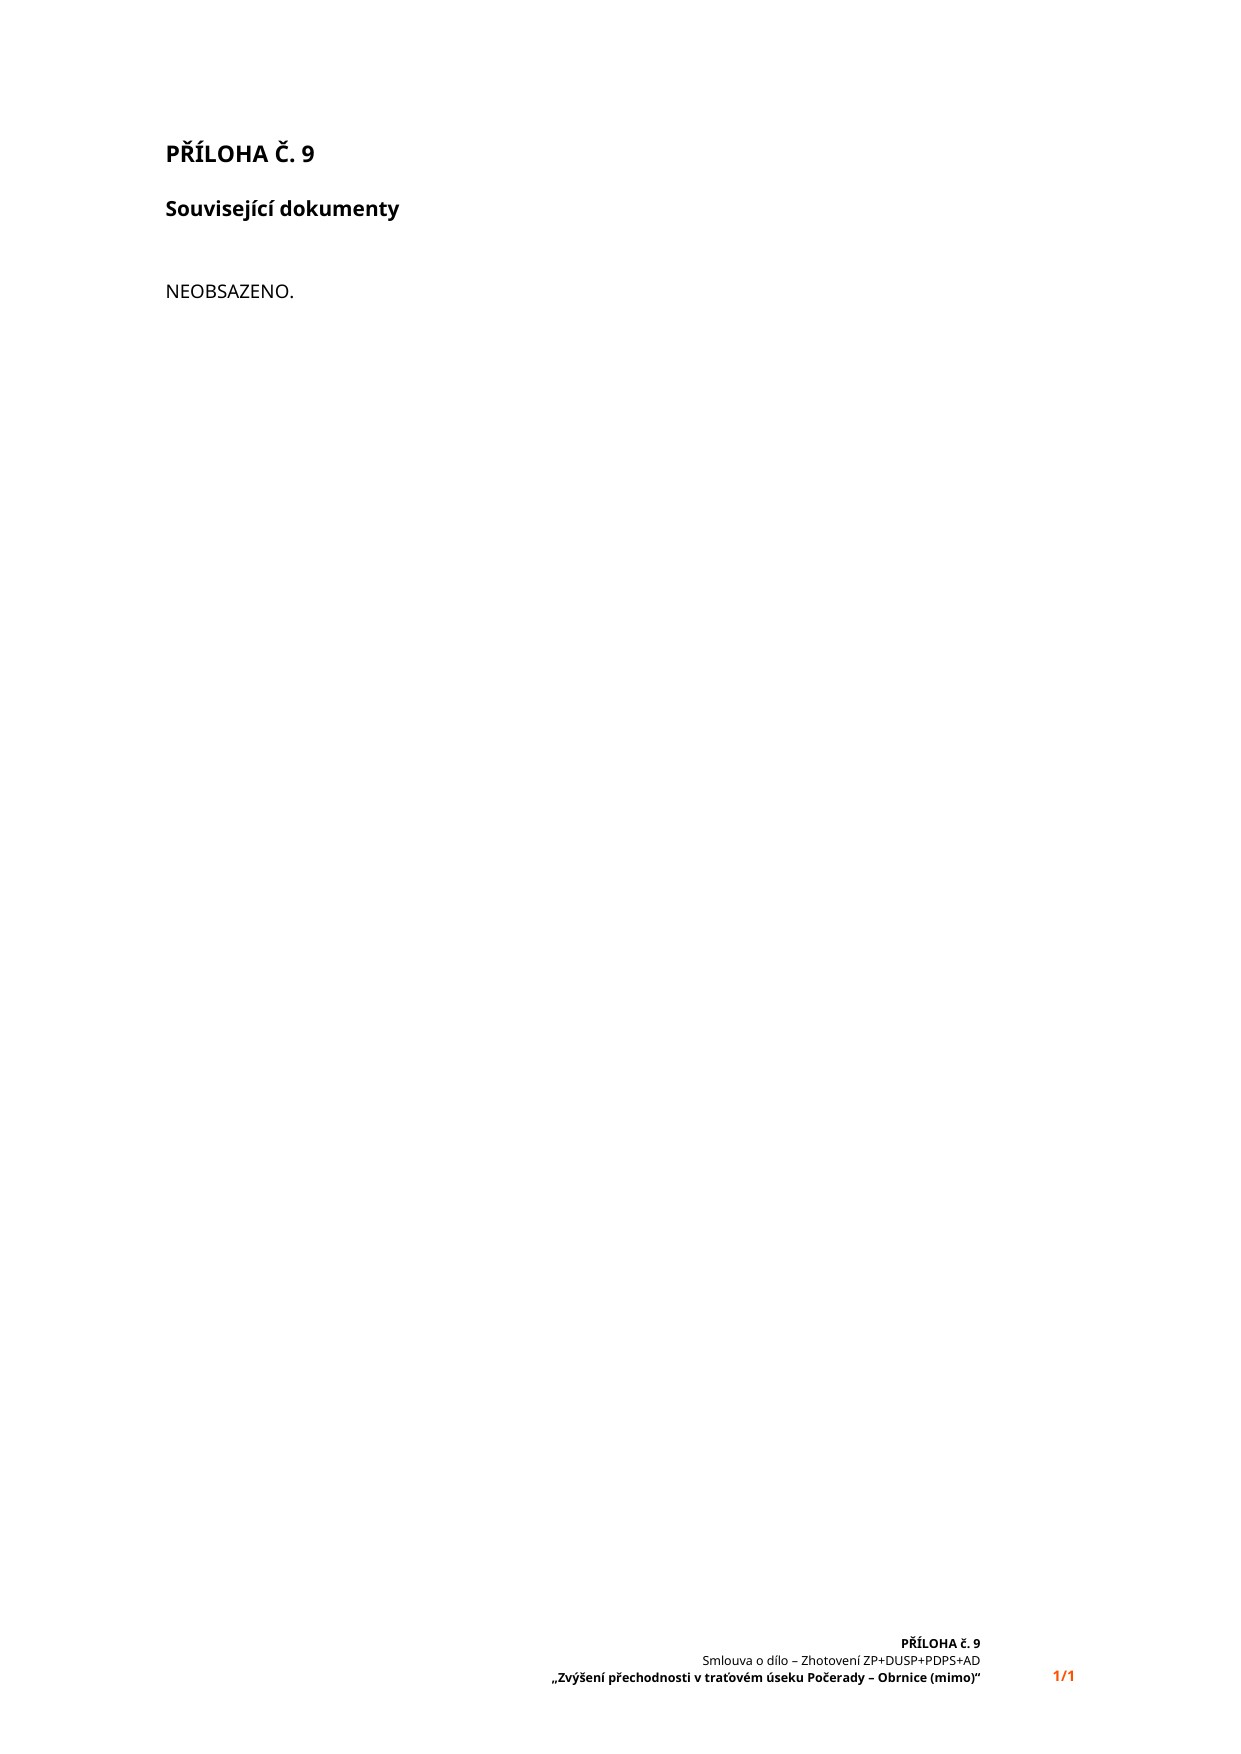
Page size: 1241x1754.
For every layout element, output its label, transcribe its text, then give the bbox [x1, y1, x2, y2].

text NEOBSAZENO. [165, 278, 1075, 303]
text Příloha č. 9 [165, 138, 1075, 170]
text Související dokumenty [165, 194, 1075, 222]
